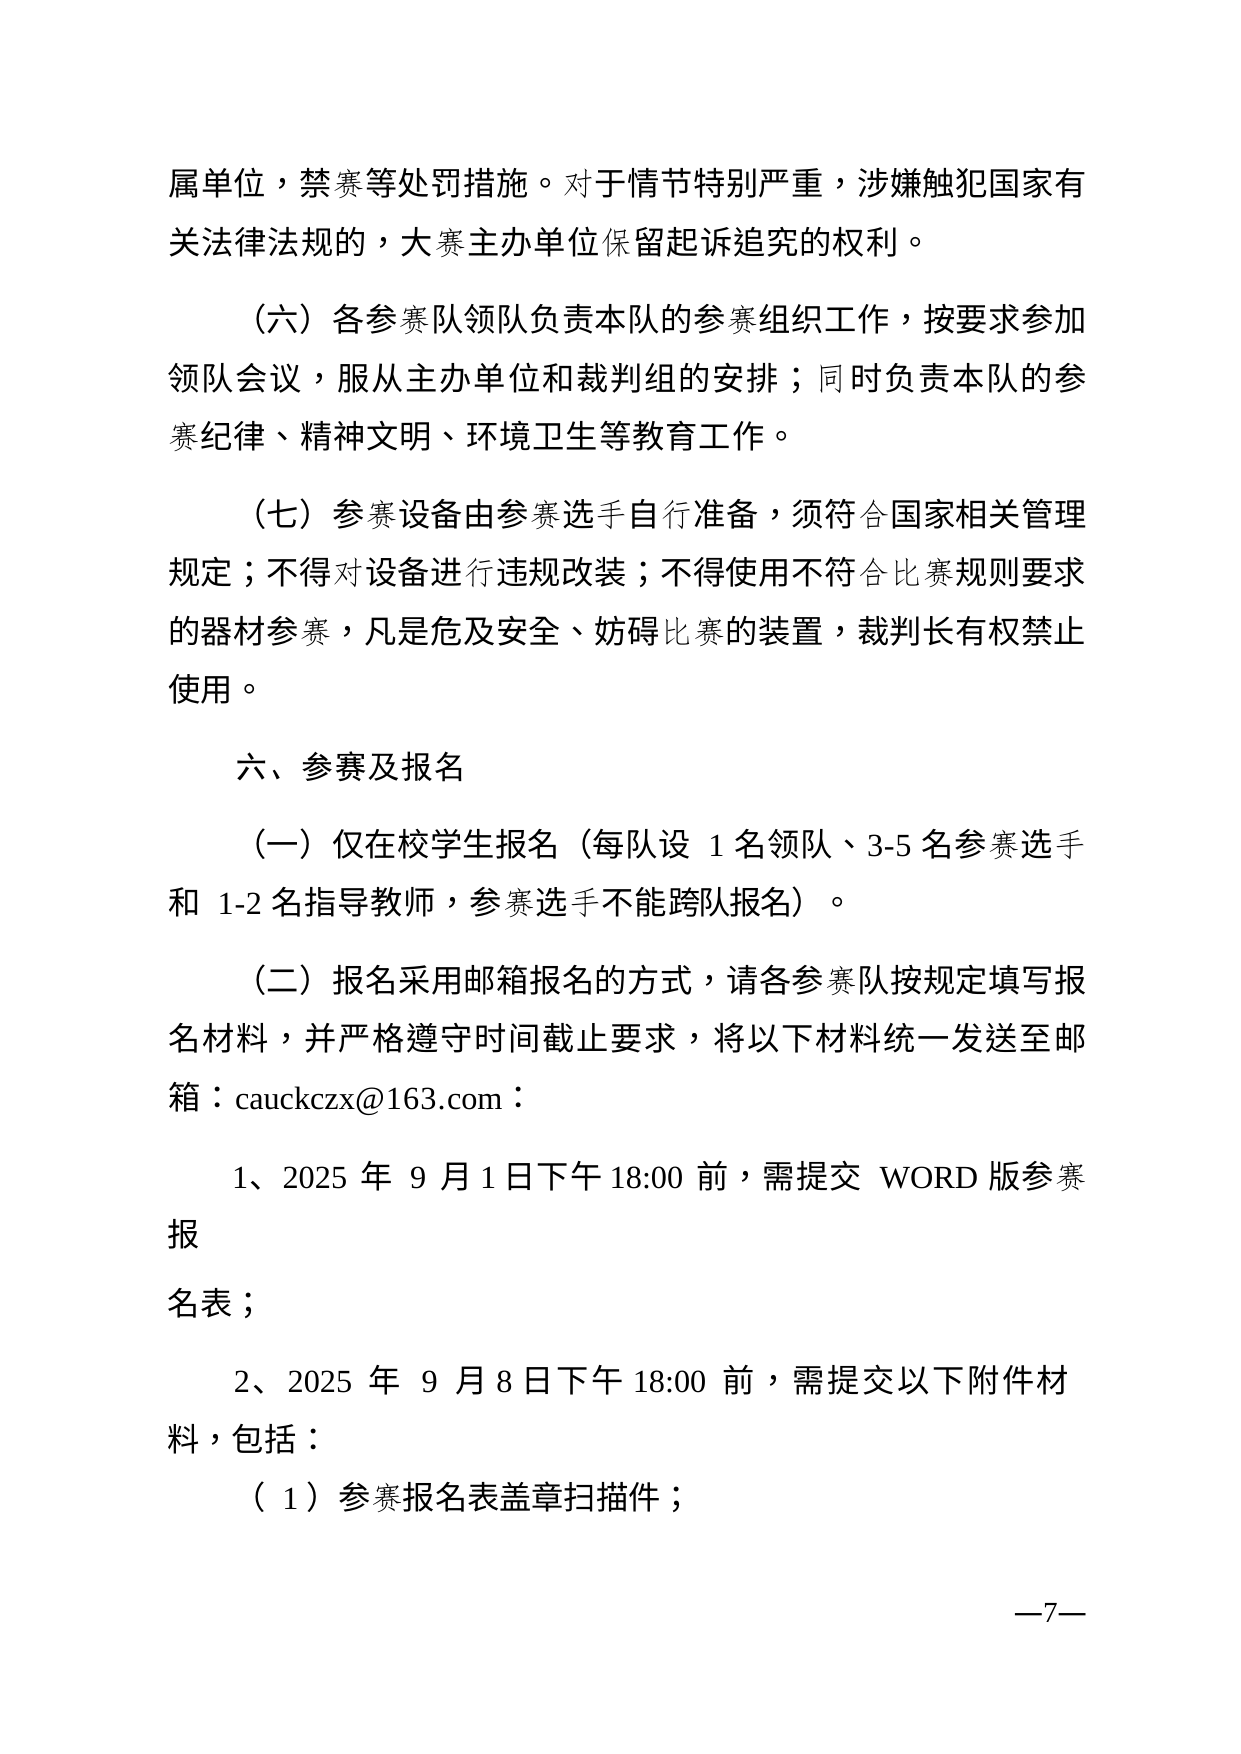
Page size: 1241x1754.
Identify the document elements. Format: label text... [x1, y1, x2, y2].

text （一）仅在校学生报名（每队设 1 名领队、3-5 名参赛选手和 1-2 名指导教师，参赛选手不能跨队报名）。 [168, 809, 1087, 926]
text （七）参赛设备由参赛选手自行准备，须符合国家相关管理规定；不得对设备进行违规改装；不得使用不符合比赛规则要求的器材参赛，凡是危及安全、妨碍比赛的装置，裁判长有权禁止使用。 [168, 480, 1087, 713]
text （六）各参赛队领队负责本队的参赛组织工作，按要求参加领队会议，服从主办单位和裁判组的安排；同时负责本队的参赛纪律、精神文明、环境卫生等教育工作。 [167, 285, 1087, 460]
text 六、参赛及报名 [235, 732, 1087, 791]
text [168, 149, 1087, 266]
text （二）报名采用邮箱报名的方式，请各参赛队按规定填写报名材料，并严格遵守时间截止要求，将以下材料统一发送至邮箱：cauckczx@163.com： [168, 946, 1087, 1121]
text 名表； [167, 1268, 1087, 1327]
text 1、2025 年 9 月1日下午18:00 前，需提交 WORD 版参赛报 [167, 1141, 1087, 1258]
text 2、2025 年 9 月8日下午18:00 前，需提交以下附件材料，包括： [167, 1346, 1069, 1463]
text （ 1 ）参赛报名表盖章扫描件； [233, 1463, 1087, 1521]
